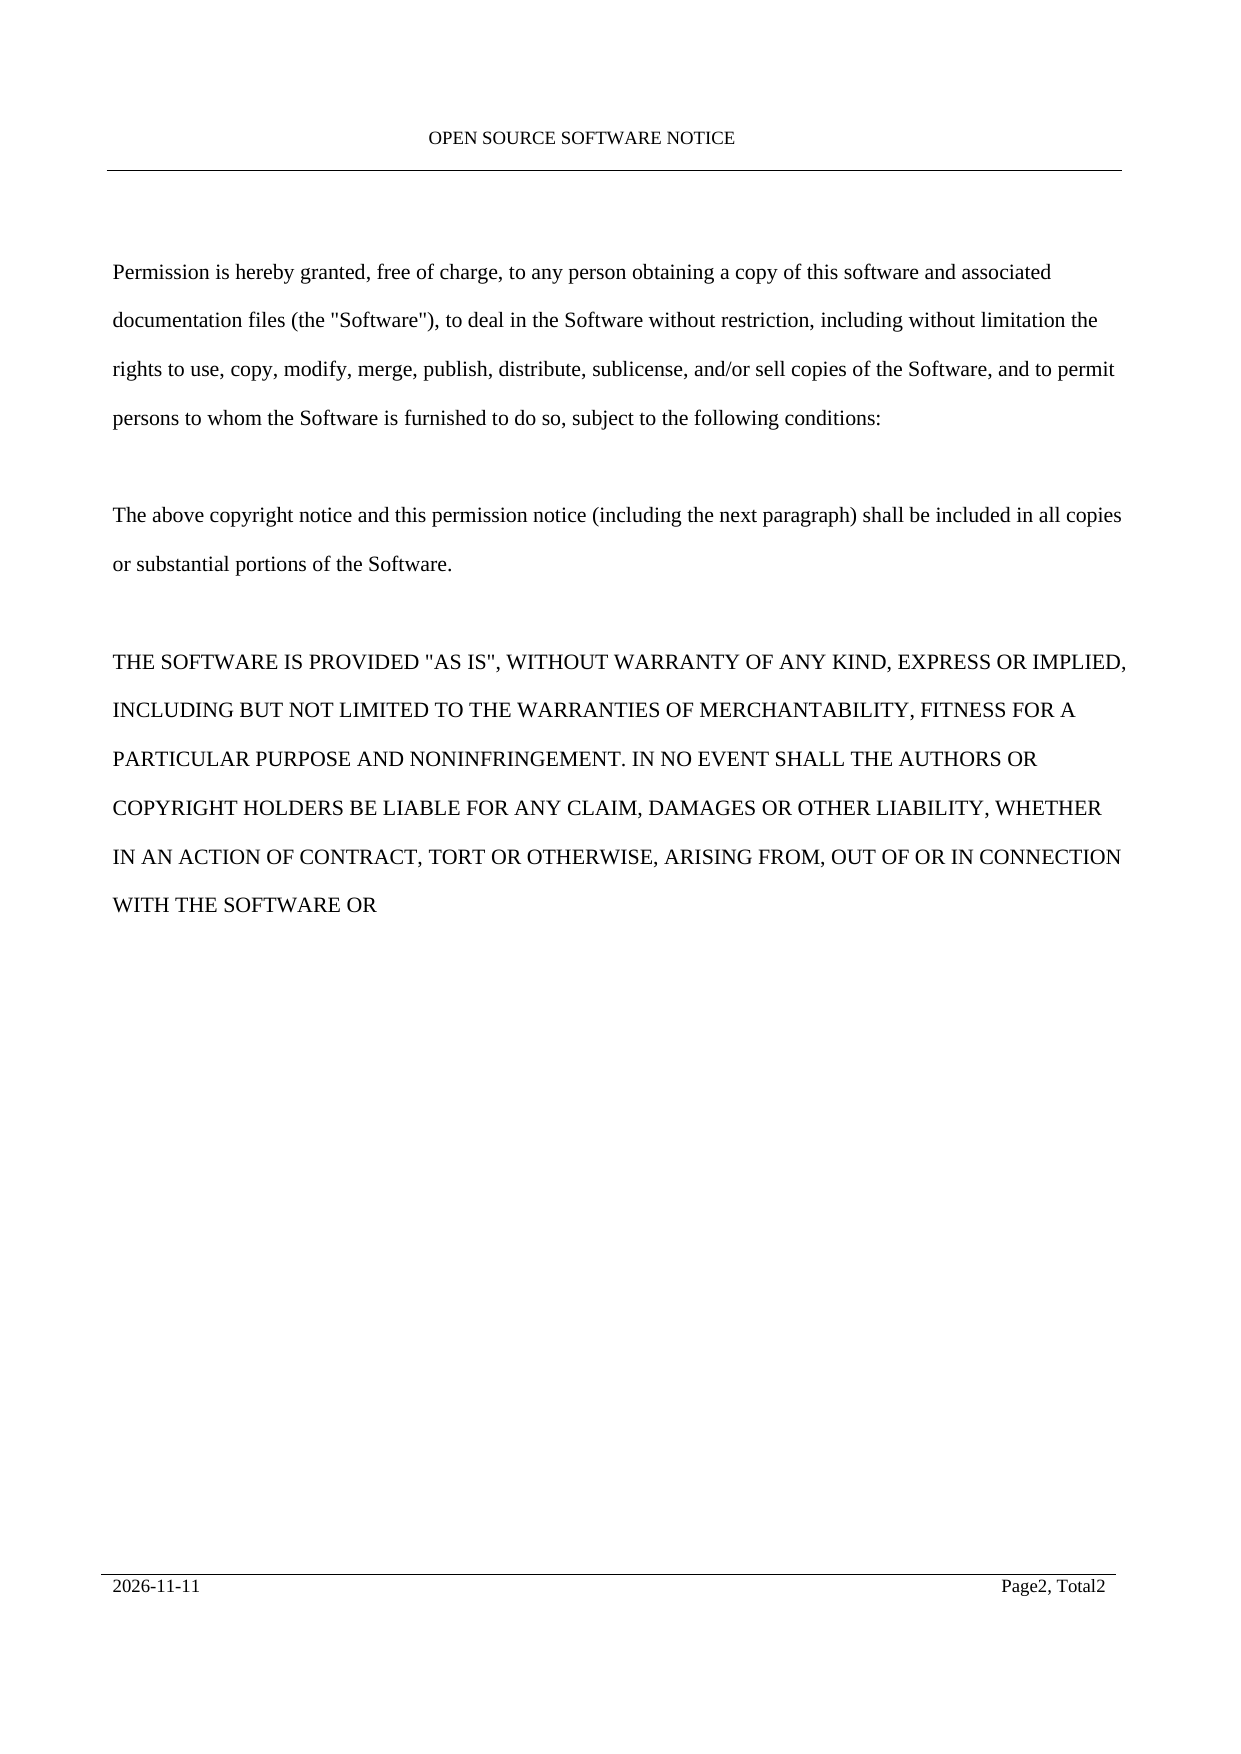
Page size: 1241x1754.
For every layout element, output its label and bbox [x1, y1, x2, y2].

text [112, 206, 1128, 921]
